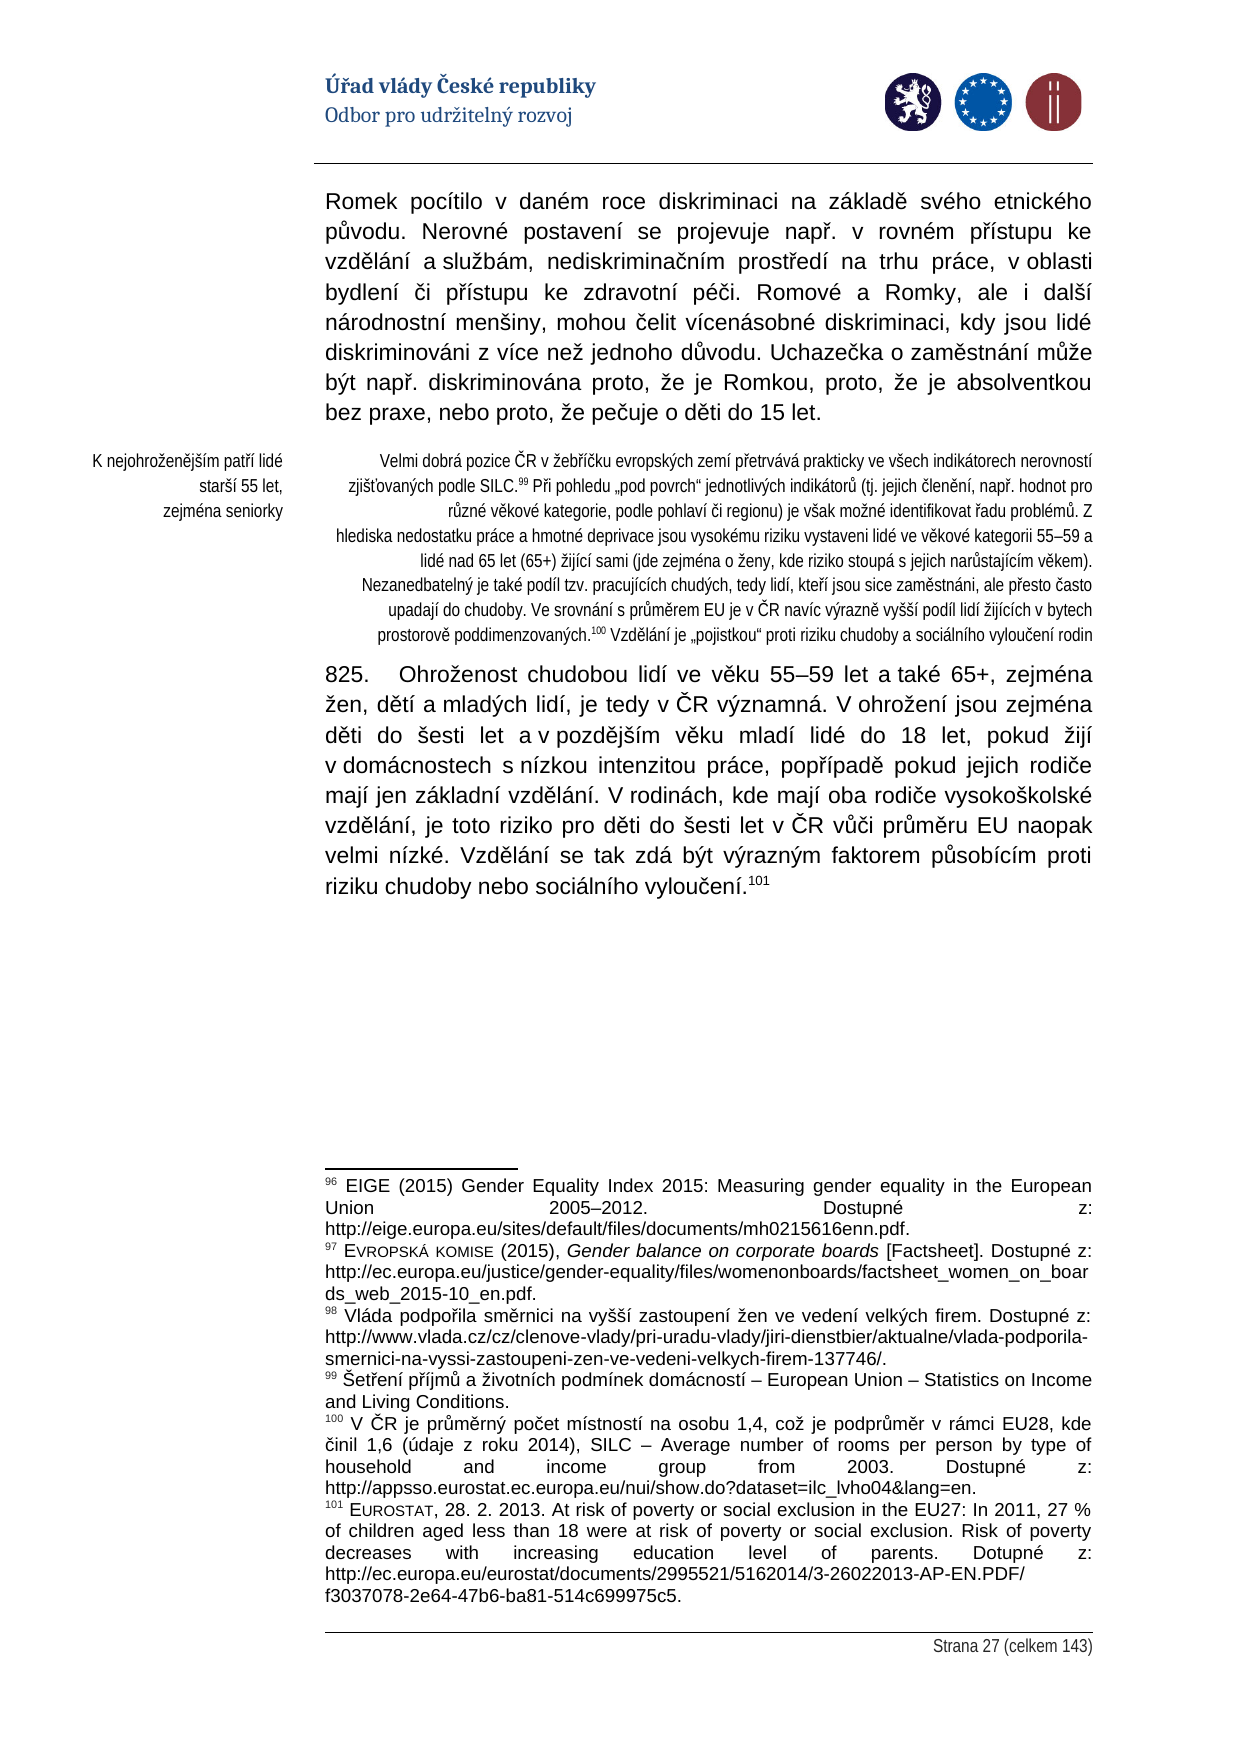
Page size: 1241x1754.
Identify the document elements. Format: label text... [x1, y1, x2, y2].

picture [885, 73, 1082, 131]
text Ohroženost chudobou lidí ve věku 55–59 let a také 65+, zejména žen, dětí a mladých lidí, je tedy v ČR významná. V ohrožení jsou zejména děti do šesti let a v pozdějším věku mladí lidé do 18 let, pokud žijí v domácnostech s nízkou intenzitou práce, popřípadě pokud jejich rodiče mají jen základní vzdělání. V rodinách, kde mají oba rodiče vysokoškolské vzdělání, je toto riziko pro děti do šesti let v ČR vůči průměru EU naopak velmi nízké. Vzdělání se tak zdá být výrazným faktorem působícím proti riziku chudoby nebo sociálního vyloučení. [325, 661, 1093, 899]
text K nejohroženějším patří lidé starší 55 let, zejména seniorky [82, 450, 283, 522]
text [325, 188, 1093, 426]
text Vzdělání je „pojistkou“ proti riziku chudoby a sociálního vyloučení rodin [325, 450, 1093, 645]
